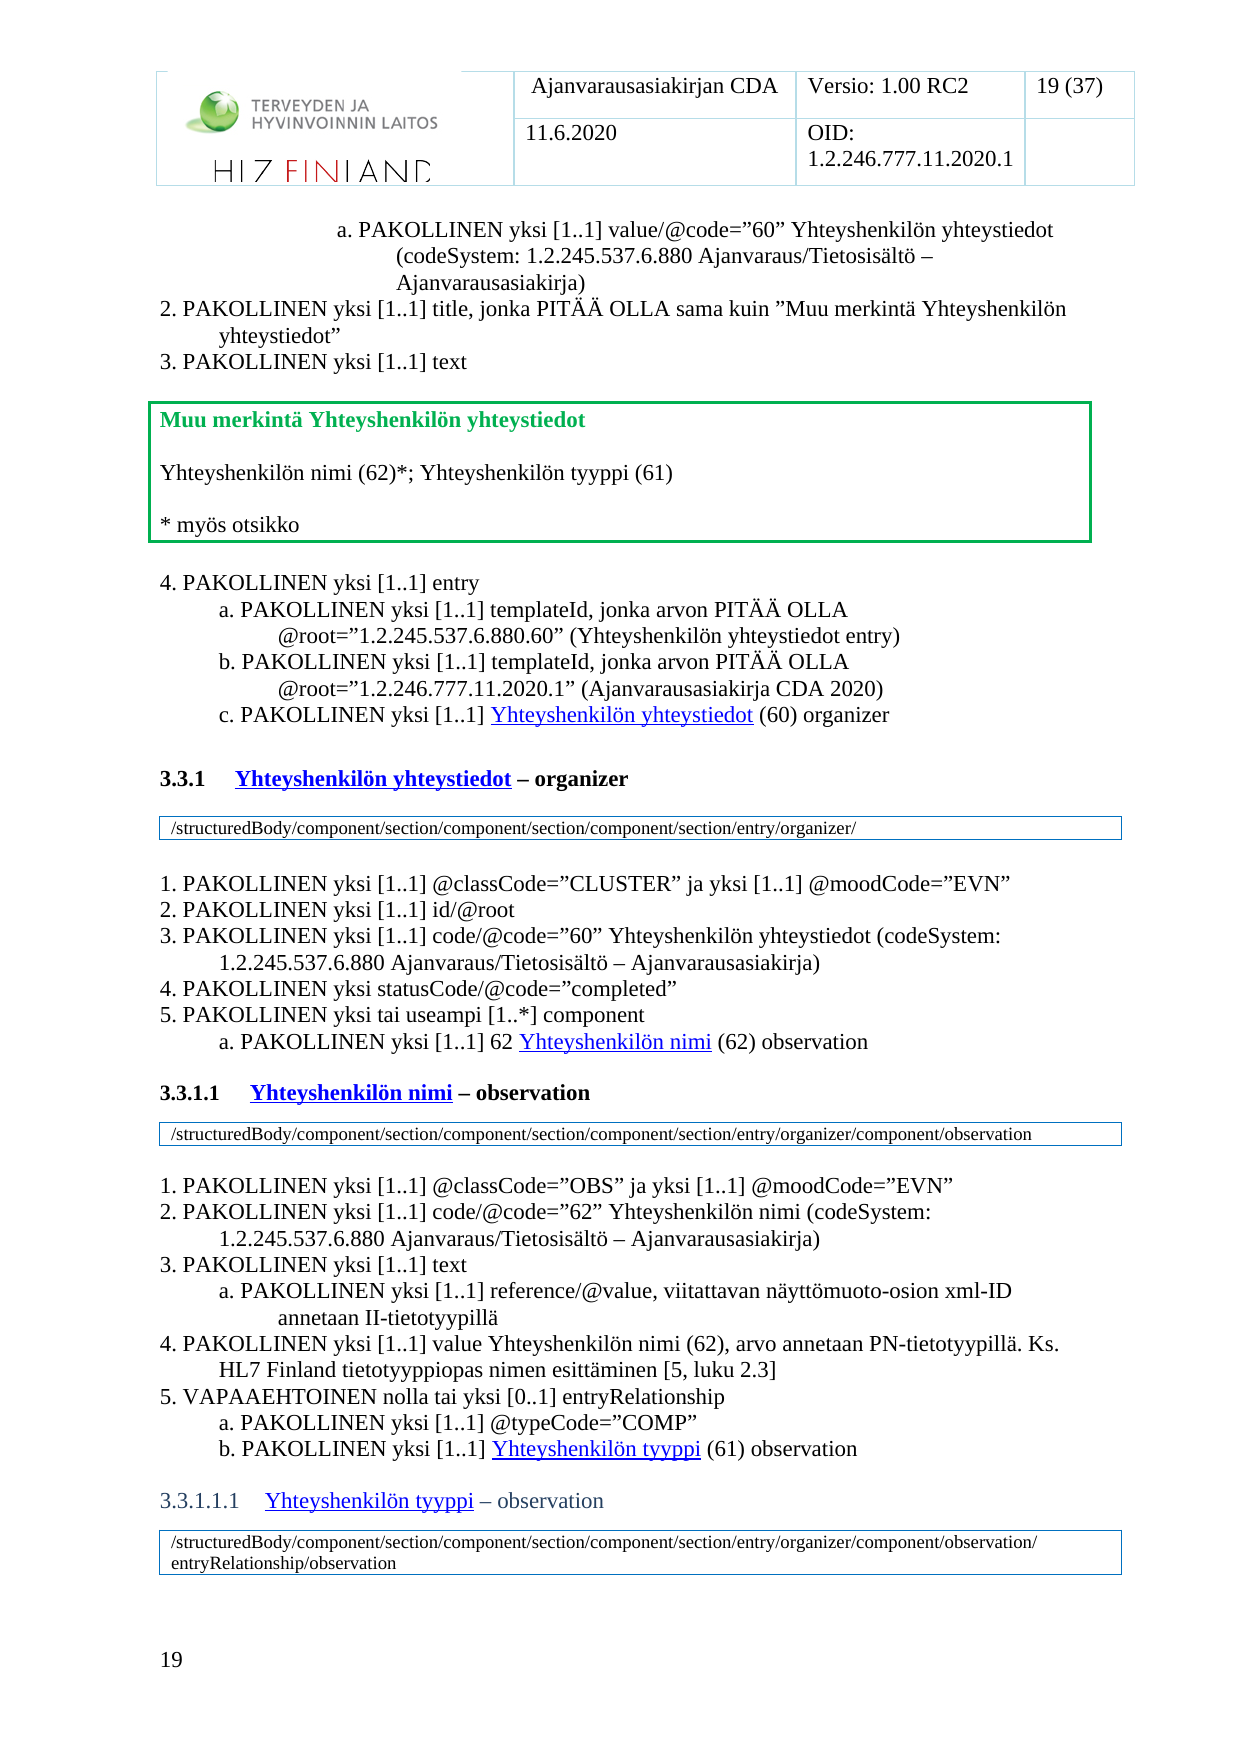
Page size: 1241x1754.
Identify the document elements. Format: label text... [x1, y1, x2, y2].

subtitle Yhteyshenkilön yhteystiedot – organizer [159, 765, 1081, 791]
text 3. PAKOLLINEN yksi [1..1] text [159, 348, 1081, 374]
text 4. PAKOLLINEN yksi statusCode/@code=”completed” [159, 975, 1081, 1002]
picture [214, 159, 430, 182]
text 1. PAKOLLINEN yksi [1..1] @classCode=”CLUSTER” ja yksi [1..1] @moodCode=”EVN” [159, 870, 1081, 896]
text a. PAKOLLINEN yksi [1..1] 62 Yhteyshenkilön nimi (62) observation [218, 1028, 1081, 1054]
text 2. PAKOLLINEN yksi [1..1] id/@root [159, 896, 1081, 922]
text 5. PAKOLLINEN yksi tai useampi [1..*] component [159, 1002, 1081, 1028]
text a. PAKOLLINEN yksi [1..1] @typeCode=”COMP” [218, 1409, 1081, 1436]
table_header /structuredBody/component/section/component/section/component/section/entry/organizer/component/observation/entryRelationship/observation [160, 1531, 1121, 1574]
text 5. VAPAAEHTOINEN nolla tai yksi [0..1] entryRelationship [159, 1383, 1081, 1409]
text b. PAKOLLINEN yksi [1..1] templateId, jonka arvon PITÄÄ OLLA @root=”1.2.246.777.11.2020.1” (Ajanvarausasiakirja CDA 2020) [218, 648, 1081, 701]
text 4. PAKOLLINEN yksi [1..1] entry [159, 569, 1081, 596]
text 1. PAKOLLINEN yksi [1..1] @classCode=”OBS” ja yksi [1..1] @moodCode=”EVN” [159, 1172, 1081, 1198]
table_header /structuredBody/component/section/component/section/component/section/entry/organizer/ [160, 817, 1121, 838]
text * myös otsikko [151, 506, 1089, 540]
subtitle Yhteyshenkilön tyyppi – observation [159, 1487, 1081, 1513]
text c. PAKOLLINEN yksi [1..1] Yhteyshenkilön yhteystiedot (60) organizer [218, 701, 1081, 727]
text 2. PAKOLLINEN yksi [1..1] title, jonka PITÄÄ OLLA sama kuin ”Muu merkintä Yhteyshenkilön yhteystiedot” [159, 295, 1081, 348]
text 2. PAKOLLINEN yksi [1..1] code/@code=”62” Yhteyshenkilön nimi (codeSystem: 1.2.245.537.6.880 Ajanvaraus/Tietosisältö – Ajanvarausasiakirja) [159, 1198, 1081, 1251]
text Muu merkintä Yhteyshenkilön yhteystiedot [151, 404, 1089, 432]
text a. PAKOLLINEN yksi [1..1] templateId, jonka arvon PITÄÄ OLLA @root=”1.2.245.537.6.880.60” (Yhteyshenkilön yhteystiedot entry) [218, 596, 1081, 648]
text a. PAKOLLINEN yksi [1..1] value/@code=”60” Yhteyshenkilön yhteystiedot (codeSystem: 1.2.245.537.6.880 Ajanvaraus/Tietosisältö – Ajanvarausasiakirja) [337, 216, 1081, 295]
text Yhteyshenkilön nimi (62)*; Yhteyshenkilön tyyppi (61) [159, 459, 1081, 485]
picture [167, 71, 462, 151]
text b. PAKOLLINEN yksi [1..1] Yhteyshenkilön tyyppi (61) observation [218, 1436, 1081, 1462]
subtitle Yhteyshenkilön nimi – observation [159, 1079, 1081, 1106]
text 4. PAKOLLINEN yksi [1..1] value Yhteyshenkilön nimi (62), arvo annetaan PN-tietotyypillä. Ks. HL7 Finland tietotyyppiopas nimen esittäminen [5, luku 2.3] [159, 1330, 1081, 1383]
text 3. PAKOLLINEN yksi [1..1] code/@code=”60” Yhteyshenkilön yhteystiedot (codeSystem: 1.2.245.537.6.880 Ajanvaraus/Tietosisältö – Ajanvarausasiakirja) [159, 922, 1081, 975]
table_header /structuredBody/component/section/component/section/component/section/entry/organizer/component/observation [160, 1123, 1121, 1144]
text a. PAKOLLINEN yksi [1..1] reference/@value, viitattavan näyttömuoto-osion xml-ID annetaan II-tietotyypillä [218, 1277, 1081, 1330]
text 3. PAKOLLINEN yksi [1..1] text [159, 1251, 1081, 1277]
